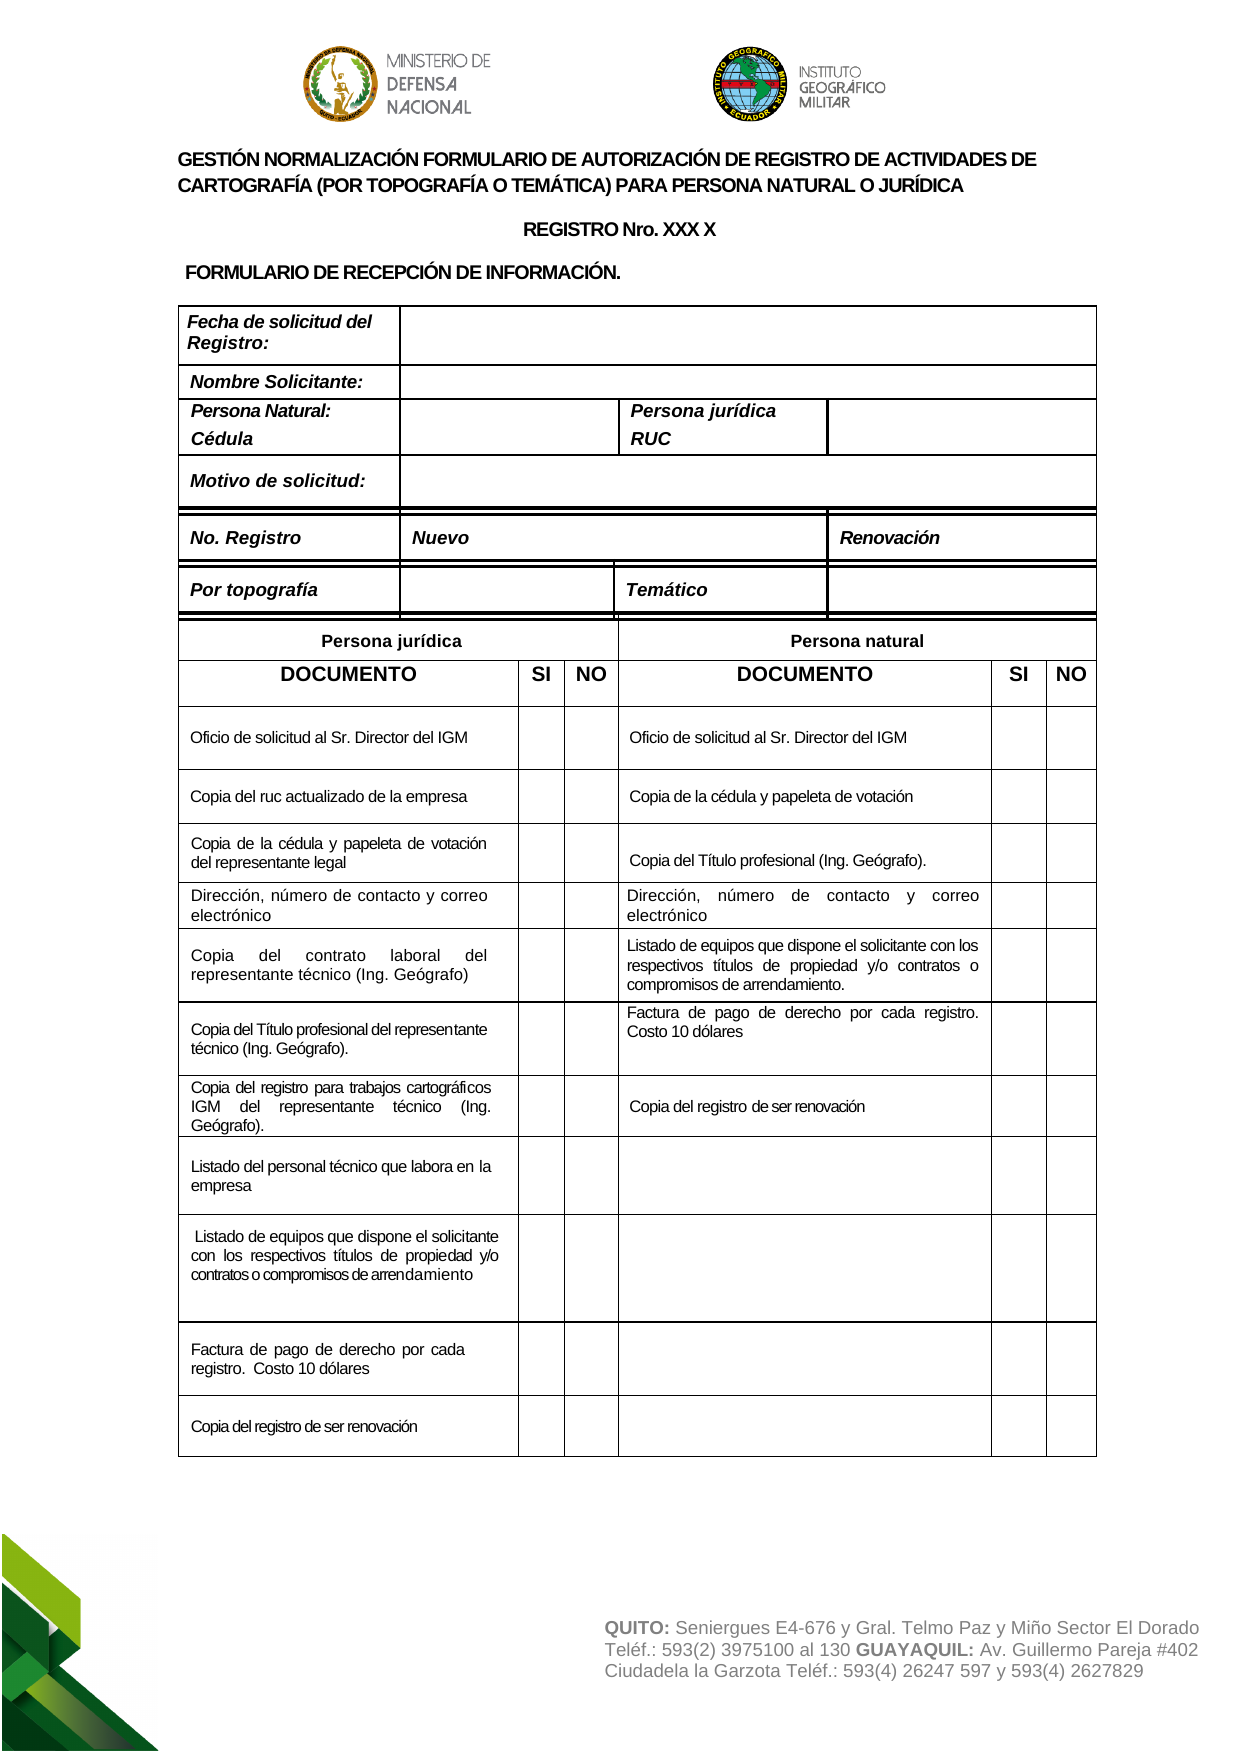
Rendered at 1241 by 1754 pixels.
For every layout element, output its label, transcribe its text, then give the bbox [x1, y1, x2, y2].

table_cell Copia de la cédula y papeleta de votación [619, 770, 991, 823]
table_cell [1047, 883, 1096, 927]
table_cell NO [1047, 661, 1096, 706]
table_cell [565, 1323, 618, 1395]
table_cell Nuevo [401, 516, 826, 559]
picture [675, 46, 886, 122]
table_cell [992, 883, 1046, 927]
table_cell [565, 770, 618, 823]
table_cell [1047, 1137, 1096, 1214]
table_cell No. Registro [179, 516, 399, 559]
table_cell Nombre Solicitante: [179, 366, 399, 398]
table_cell [992, 824, 1046, 882]
table_cell [401, 366, 1096, 398]
table_cell SI [992, 661, 1046, 706]
table_cell Oficio de solicitud al Sr. Director del IGM [179, 707, 518, 769]
table_cell Por topografía [179, 568, 399, 611]
table_cell [519, 1215, 564, 1321]
table_header Fecha de solicitud del Registro: [179, 307, 399, 364]
table_cell [565, 1076, 618, 1136]
table_cell NO [565, 661, 618, 706]
table_cell [519, 824, 564, 882]
table_cell [519, 770, 564, 823]
table_cell [992, 1215, 1046, 1321]
table_cell [519, 1323, 564, 1395]
table_cell SI [519, 661, 564, 706]
table_cell [992, 1003, 1046, 1075]
table_cell [619, 1137, 991, 1214]
table_cell [992, 1396, 1046, 1456]
table_cell [565, 707, 618, 769]
table_cell [519, 929, 564, 1001]
table_cell [1047, 929, 1096, 1001]
table_cell [1047, 1215, 1096, 1321]
table_cell [1047, 1076, 1096, 1136]
table_cell Motivo de solicitud: [179, 456, 399, 506]
table_cell Persona Natural: Cédula [179, 400, 399, 454]
table_cell [992, 1137, 1046, 1214]
table_cell [619, 1396, 991, 1456]
table_cell Listado de equipos que dispone el solicitante con los respectivos títulos de propiedad y/o contratos o compromisos de arrendamiento [179, 1215, 518, 1321]
table_cell [565, 929, 618, 1001]
table_header [401, 307, 1096, 364]
table_cell [619, 1215, 991, 1321]
picture [2, 1534, 159, 1751]
table_cell [1047, 1003, 1096, 1075]
table_cell [565, 883, 618, 927]
table_cell Listado de equipos que dispone el solicitante con los respectivos títulos de propiedad y/o contratos o compromisos de arrendamiento. [619, 929, 991, 1001]
table_cell [992, 929, 1046, 1001]
table_cell Copia del registro de ser renovación [179, 1396, 518, 1456]
table_cell [619, 1323, 991, 1395]
table_cell Temático [615, 568, 826, 611]
table_cell [565, 1396, 618, 1456]
table_cell Copia de la cédula y papeleta de votación del representante legal [179, 824, 518, 882]
table_cell Listado del personal técnico que labora en la empresa [179, 1137, 518, 1214]
table_cell [401, 456, 1096, 506]
table_cell [519, 1396, 564, 1456]
text FORMULARIO DE RECEPCIÓN DE INFORMACIÓN. [185, 261, 1063, 284]
table_cell Persona jurídica [179, 621, 618, 660]
table_cell Copia del contrato laboral del representante técnico (Ing. Geógrafo) [179, 929, 518, 1001]
table_cell Dirección, número de contacto y correo electrónico [179, 883, 518, 927]
table_cell [519, 707, 564, 769]
table_cell Persona natural [619, 621, 1096, 660]
table_cell [519, 1003, 564, 1075]
table_cell Factura de pago de derecho por cada registro. Costo 10 dólares [619, 1003, 991, 1075]
table_cell [565, 1003, 618, 1075]
table_cell [401, 568, 613, 611]
table_cell [992, 1076, 1046, 1136]
table_cell [1047, 1396, 1096, 1456]
table_cell Copia del registro de ser renovación [619, 1076, 991, 1136]
table_cell [519, 1076, 564, 1136]
table_cell Oficio de solicitud al Sr. Director del IGM [619, 707, 991, 769]
table_cell Factura de pago de derecho por cada registro. Costo 10 dólares [179, 1323, 518, 1395]
table_cell [401, 400, 618, 454]
table_cell Dirección, número de contacto y correo electrónico [619, 883, 991, 927]
table_cell Copia del Título profesional (Ing. Geógrafo). [619, 824, 991, 882]
table_cell DOCUMENTO [179, 661, 518, 706]
table_cell [519, 883, 564, 927]
table_cell [829, 400, 1096, 454]
table_cell DOCUMENTO [619, 661, 991, 706]
table_cell Copia del ruc actualizado de la empresa [179, 770, 518, 823]
table_cell [992, 1323, 1046, 1395]
table_cell [992, 707, 1046, 769]
table_cell Copia del Título profesional del representante técnico (Ing. Geógrafo). [179, 1003, 518, 1075]
table_cell [1047, 707, 1096, 769]
table_cell Persona jurídica RUC [620, 400, 826, 454]
picture [303, 46, 501, 122]
table_cell [565, 824, 618, 882]
table_cell [1047, 770, 1096, 823]
table_cell [992, 770, 1046, 823]
table_cell [565, 1137, 618, 1214]
text GESTIÓN NORMALIZACIÓN FORMULARIO DE AUTORIZACIÓN DE REGISTRO DE ACTIVIDADES DE CARTOGRAFÍA (POR TOPOGRAFÍA O TEMÁTICA) PARA PERSONA NATURAL O JURÍDICA [177, 148, 1063, 196]
text REGISTRO Nro. XXX X [177, 222, 1063, 240]
table_cell [1047, 824, 1096, 882]
table_cell Renovación [829, 516, 1096, 559]
table_cell [519, 1137, 564, 1214]
table_cell [565, 1215, 618, 1321]
table_cell [829, 568, 1096, 611]
table_cell Copia del registro para trabajos cartográficos IGM del representante técnico (Ing. Geógrafo). [179, 1076, 518, 1136]
table_cell [1047, 1323, 1096, 1395]
